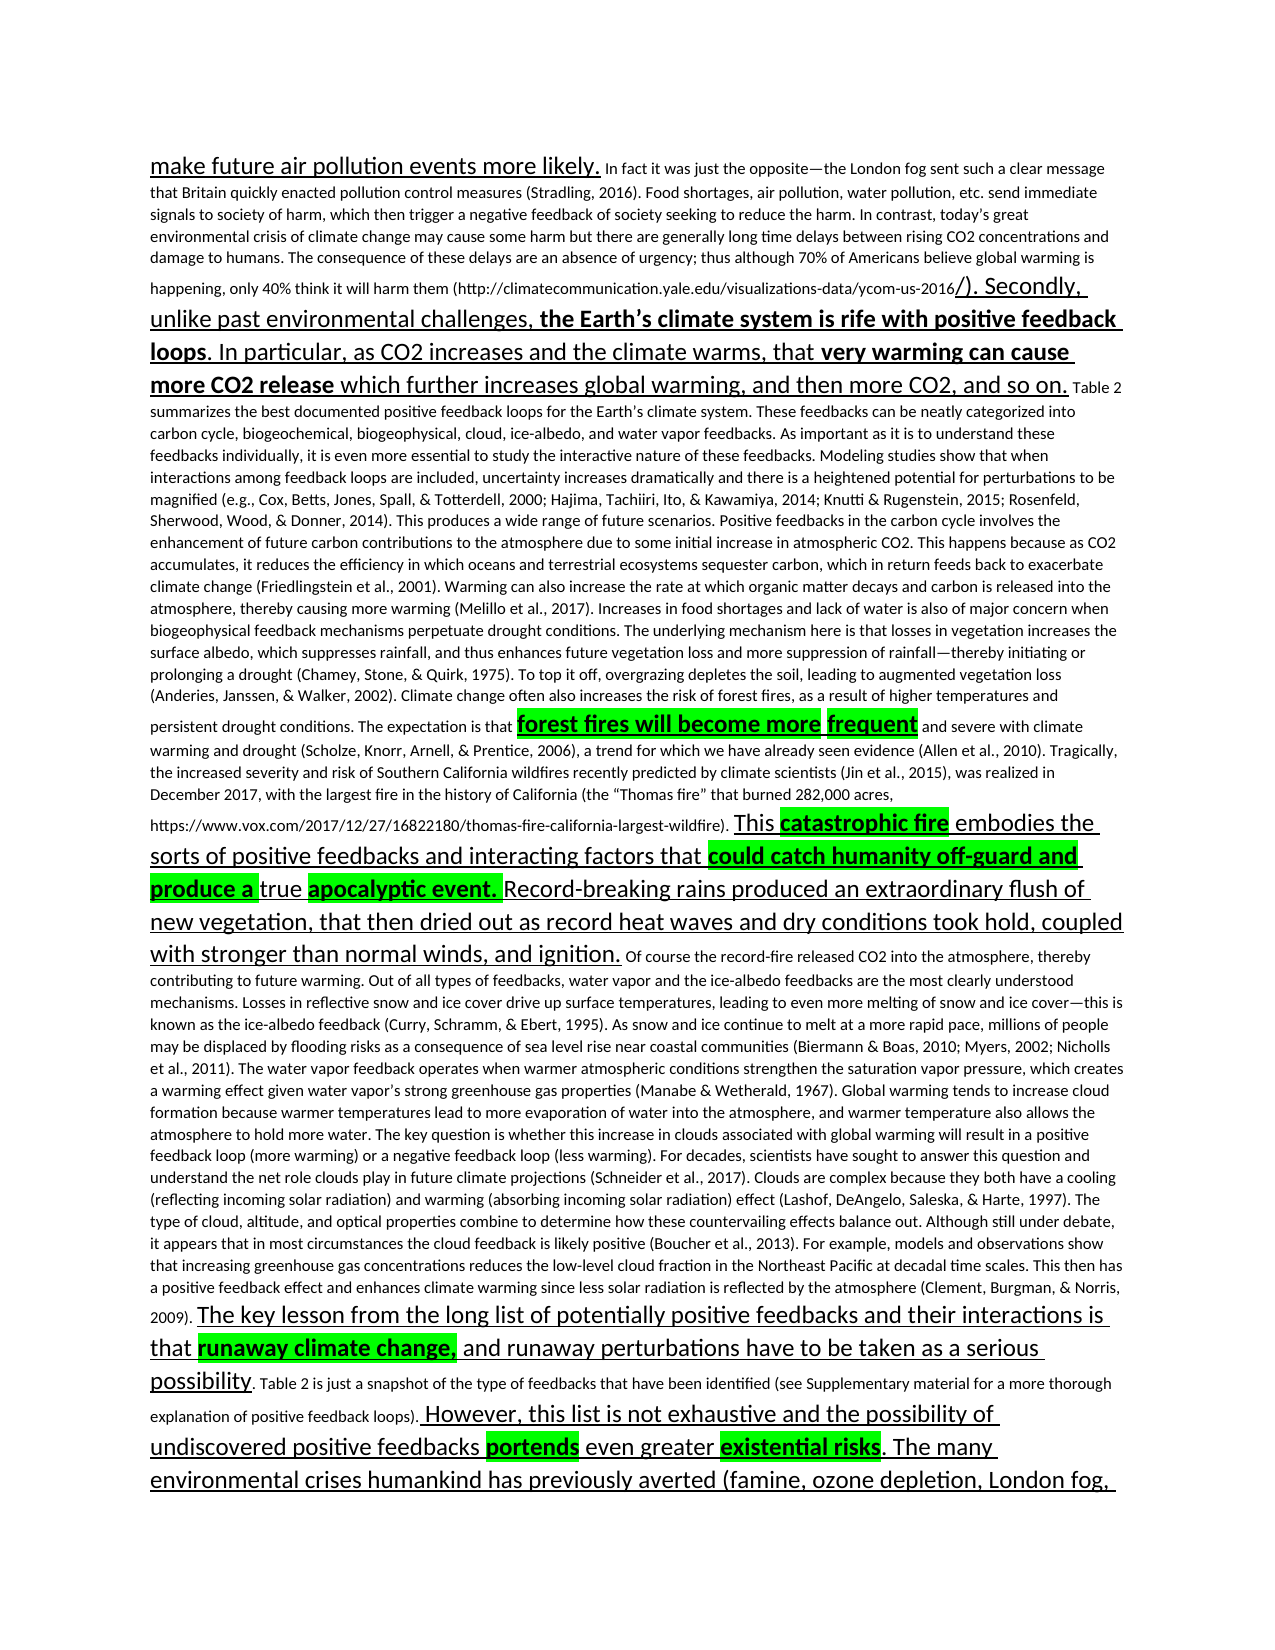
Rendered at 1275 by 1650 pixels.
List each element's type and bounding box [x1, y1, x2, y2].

text [150, 150, 1125, 1495]
